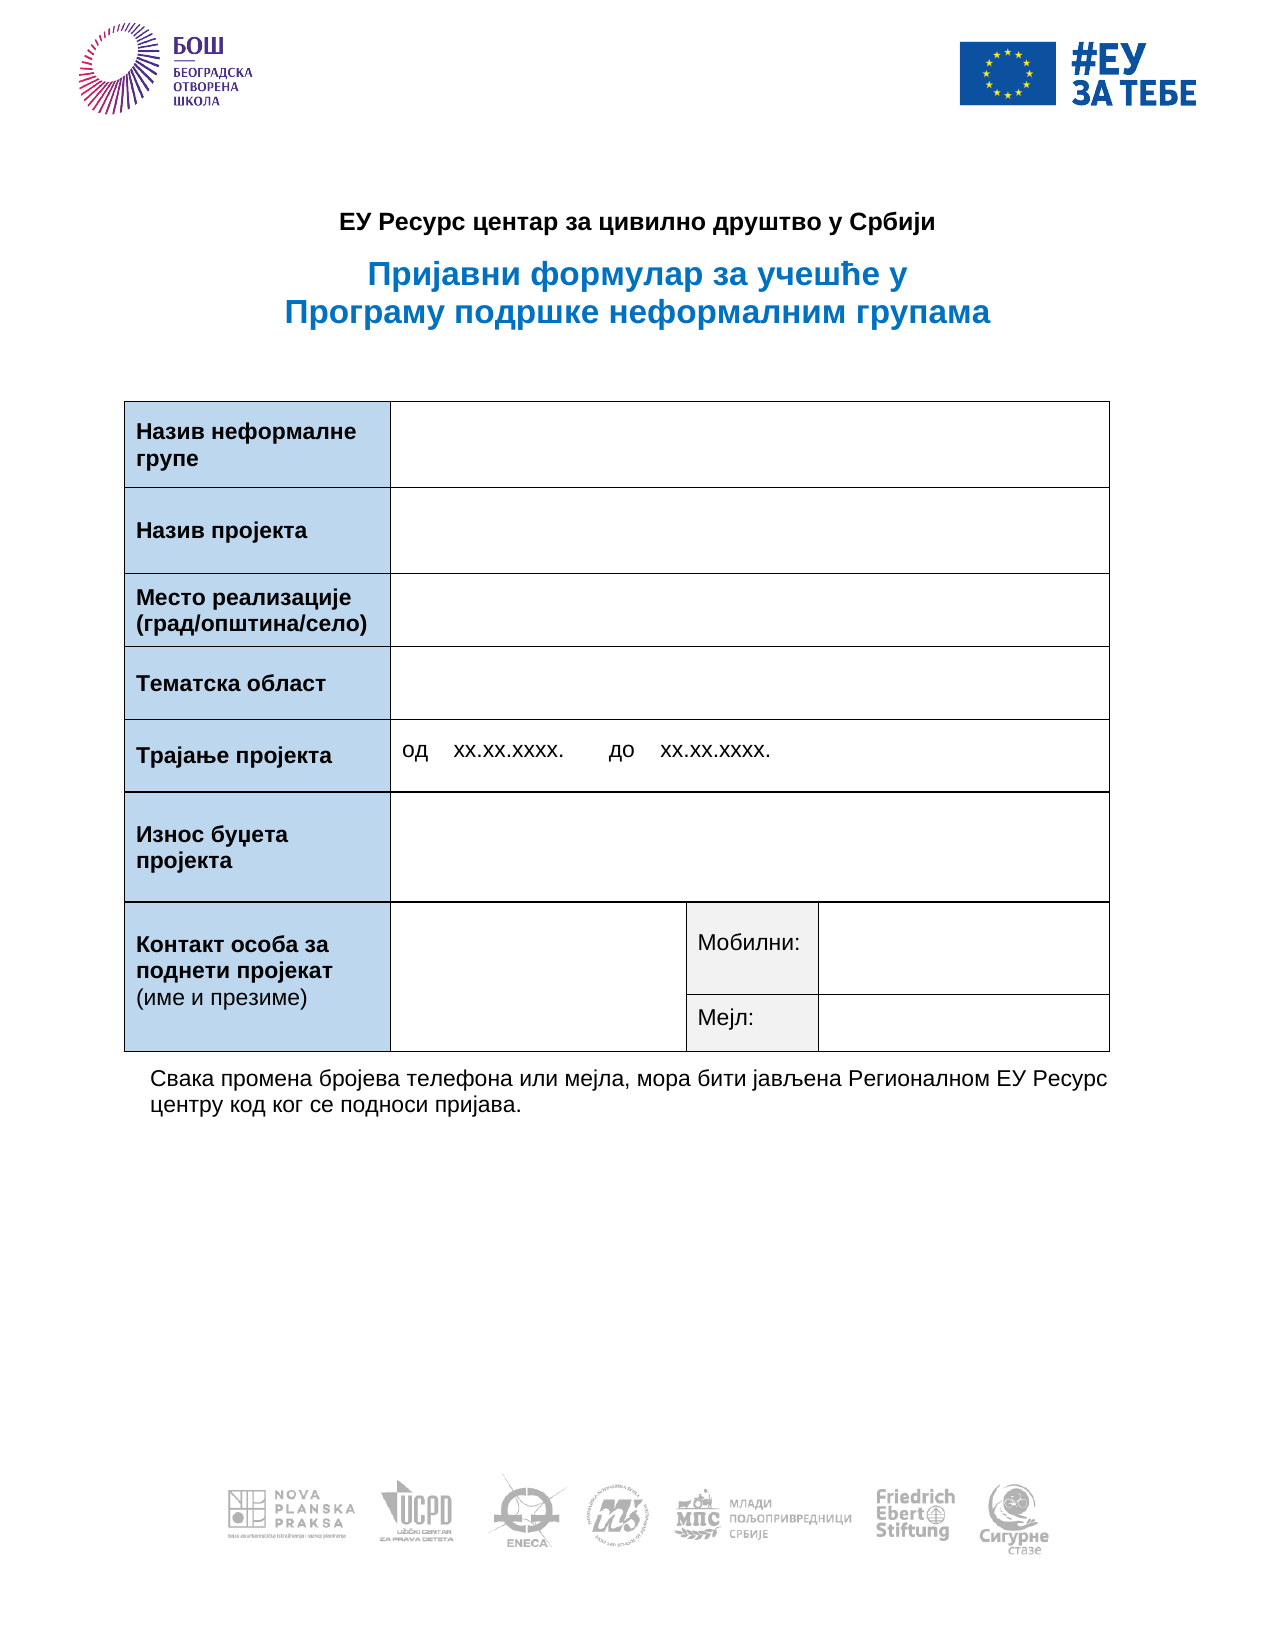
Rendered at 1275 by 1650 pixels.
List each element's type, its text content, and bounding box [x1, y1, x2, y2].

table_cell [391, 488, 1109, 573]
picture [150, 1453, 1125, 1577]
text Програму подршке неформалним групама [150, 292, 1125, 331]
text ЕУ Ресурс центар за цивилно друштво у Србији [150, 207, 1125, 236]
picture [910, 7, 1240, 140]
table_cell Трајање пројекта [125, 720, 390, 791]
table_cell [391, 793, 1109, 901]
table_cell Мејл: [687, 995, 818, 1051]
table_cell [819, 903, 1109, 994]
table_cell Место реализације (град/општина/село) [125, 574, 390, 646]
table_cell [391, 903, 686, 1051]
table_cell [819, 995, 1109, 1051]
picture [32, 0, 292, 138]
table_cell Износ буџета пројекта [125, 793, 390, 901]
table_cell Мобилни: [687, 903, 818, 994]
table_cell Тематска област [125, 647, 390, 719]
table_cell Контакт особа за поднети пројекат (име и презиме) [125, 903, 390, 1051]
table_header Назив неформалне групе [125, 402, 390, 487]
table_cell од xx.xx.xxxx. до xx.xx.xxxx. [391, 720, 1109, 791]
text Пријавни формулар за учешће у [150, 254, 1125, 292]
table_header [391, 402, 1109, 487]
table_cell [391, 647, 1109, 719]
text Свака промена бројева телефона или мејла, мора бити јављена Регионалном ЕУ Ресурс центру код ког се подноси пријава. [150, 1064, 1125, 1117]
table_cell Назив пројекта [125, 488, 390, 573]
table_cell [391, 574, 1109, 646]
